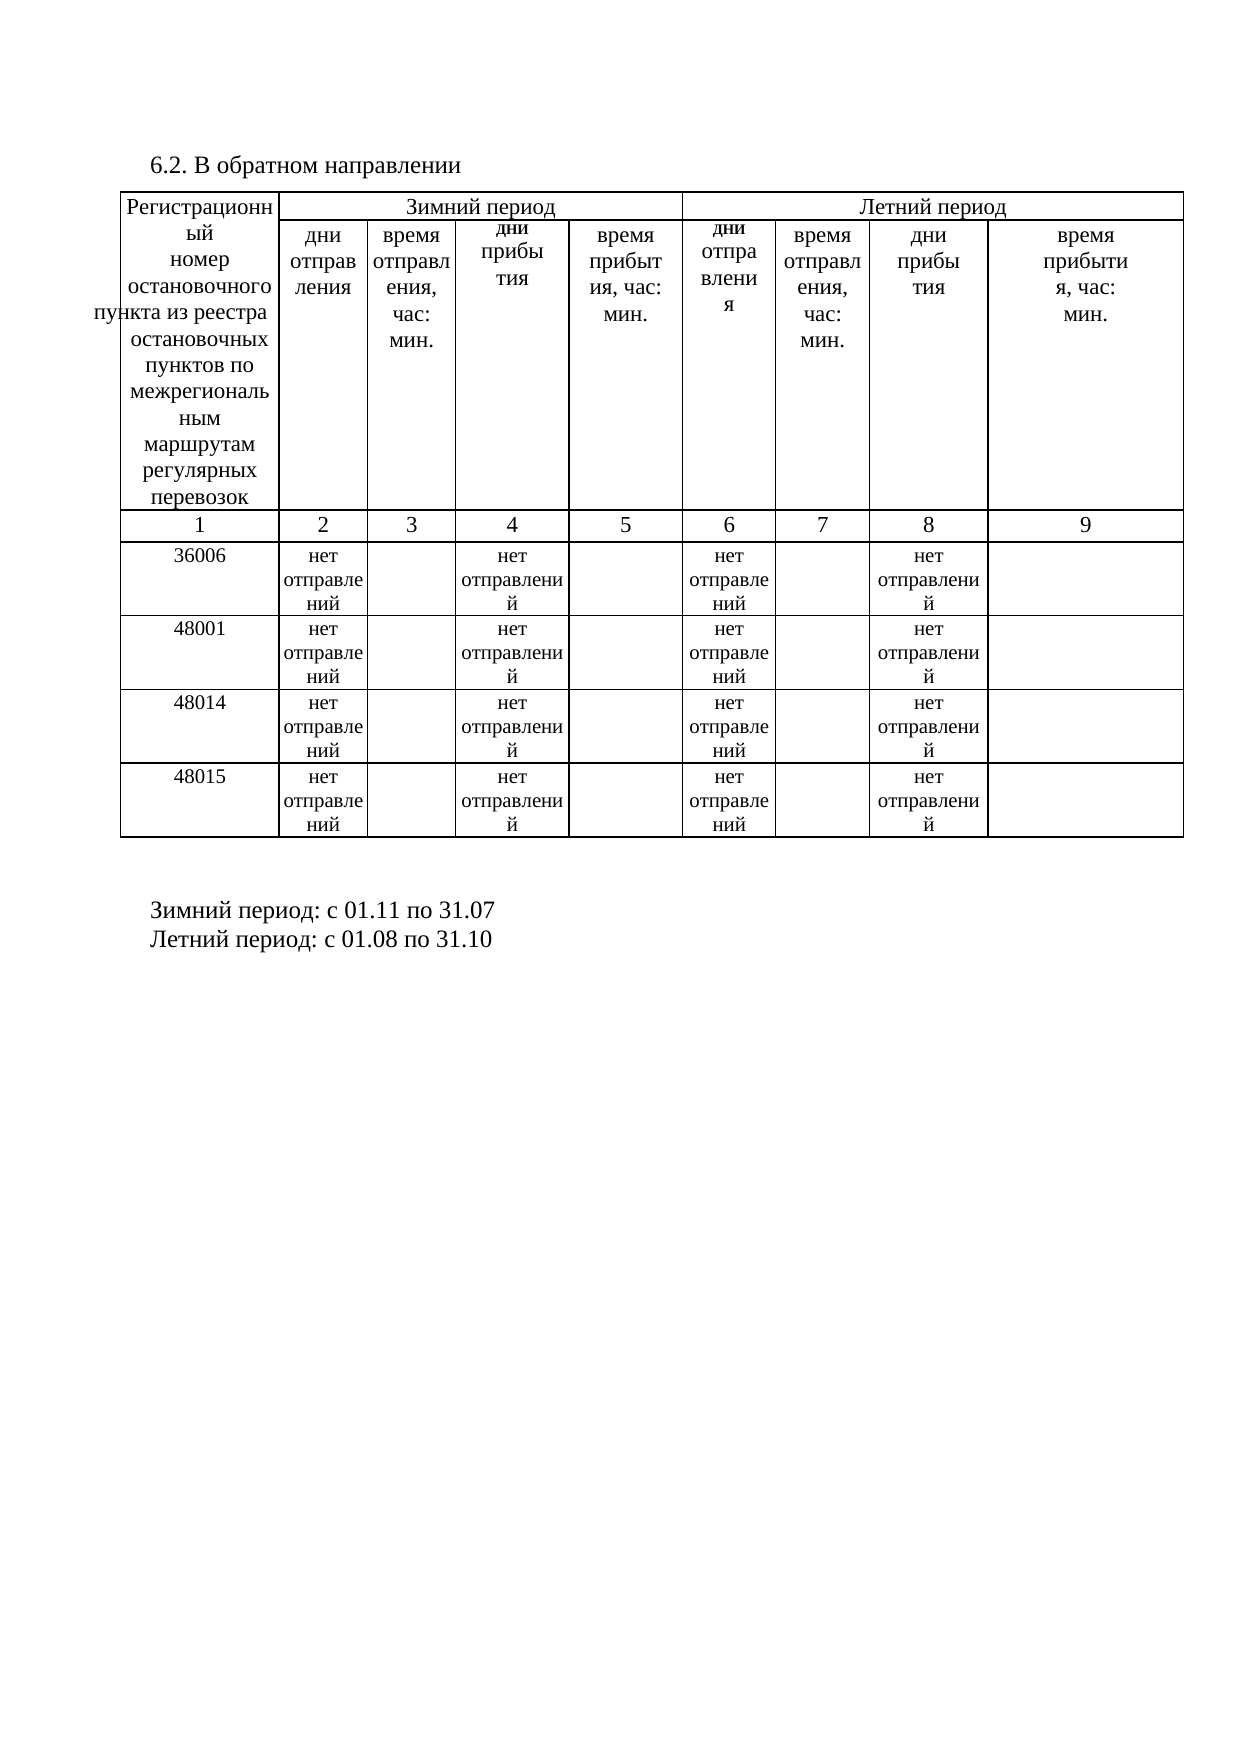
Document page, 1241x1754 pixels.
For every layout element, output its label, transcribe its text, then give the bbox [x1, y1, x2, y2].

table_cell [989, 690, 1183, 762]
table_cell [368, 616, 455, 688]
table_header Зимний период [280, 193, 682, 219]
table_cell 7 [776, 511, 869, 541]
table_cell нет отправлений [870, 690, 987, 762]
table_header Регистрационный номер остановочного пункта из реестра остановочных пунктов по межрегиональным маршрутам регулярных перевозок [121, 193, 278, 509]
table_cell 48014 [121, 690, 278, 762]
table_cell 8 [870, 511, 987, 541]
table_cell [776, 690, 869, 762]
table_cell 5 [570, 511, 682, 541]
table_cell нет отправлений [683, 616, 775, 688]
table_cell нет отправлений [456, 616, 568, 688]
table_cell [368, 764, 455, 836]
table_cell нет отправлений [683, 764, 775, 836]
table_cell [989, 764, 1183, 836]
table_header Летний период [683, 193, 1183, 219]
table_cell [776, 616, 869, 688]
table_cell 48015 [121, 764, 278, 836]
table_cell [570, 764, 682, 836]
table_cell время отправл ения, час: мин. [368, 221, 455, 509]
table_cell [368, 690, 455, 762]
table_cell 4 [456, 511, 568, 541]
table_cell нет отправлений [683, 690, 775, 762]
table_cell нет отправлений [870, 543, 987, 615]
text Летний период: с 01.08 по 31.10 [150, 924, 1090, 952]
text 6.2. В обратном направлении [150, 150, 1090, 179]
table_cell время отправл ения, час: мин. [776, 221, 869, 509]
table_cell [570, 690, 682, 762]
table_cell нет отправлений [280, 690, 367, 762]
table_cell нет отправлений [280, 616, 367, 688]
table_cell дни прибы тия [870, 221, 987, 509]
table_cell нет отправлений [456, 543, 568, 615]
table_cell [989, 543, 1183, 615]
table_cell нет отправлений [456, 764, 568, 836]
table_cell ДНИ прибы тия [456, 221, 568, 509]
table_cell 9 [989, 511, 1183, 541]
table_cell 48001 [121, 616, 278, 688]
table_cell [368, 543, 455, 615]
table_cell нет отправлений [683, 543, 775, 615]
table_cell дни отправ ления [280, 221, 367, 509]
table_cell [989, 616, 1183, 688]
table_cell 6 [683, 511, 775, 541]
table_cell 3 [368, 511, 455, 541]
table_cell 36006 [121, 543, 278, 615]
table_cell нет отправлений [870, 764, 987, 836]
table_cell нет отправлений [280, 764, 367, 836]
table_cell нет отправлений [456, 690, 568, 762]
table_cell [570, 616, 682, 688]
table_cell время прибыт ия, час: мин. [570, 221, 682, 509]
table_cell [776, 764, 869, 836]
table_cell 2 [280, 511, 367, 541]
table_cell [570, 543, 682, 615]
table_cell ДНИ отпра влени я [683, 221, 775, 509]
table_cell нет отправлений [280, 543, 367, 615]
text Зимний период: с 01.11 по 31.07 [150, 895, 1090, 924]
table_cell [776, 543, 869, 615]
table_cell время прибыти я, час: мин. [989, 221, 1183, 509]
table_cell 1 [121, 511, 278, 541]
table_cell нет отправлений [870, 616, 987, 688]
